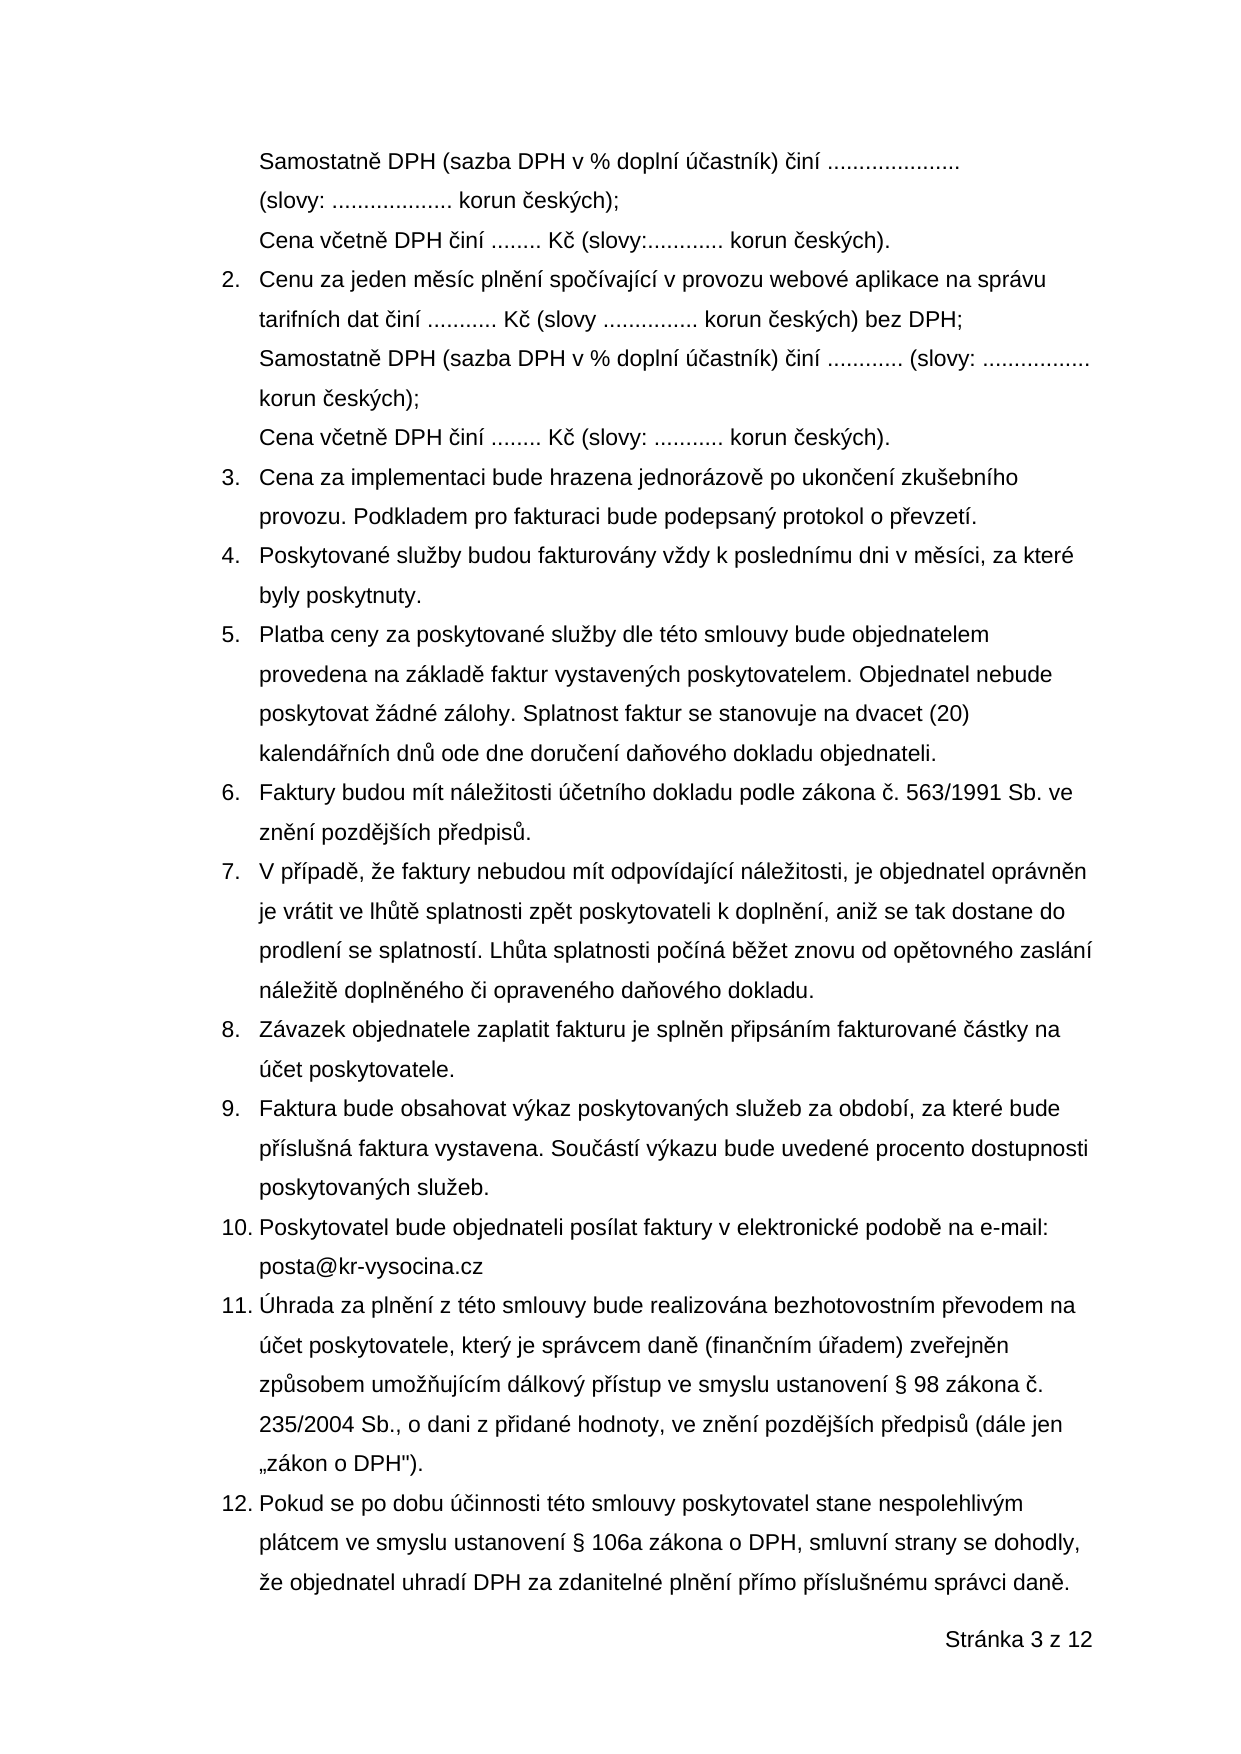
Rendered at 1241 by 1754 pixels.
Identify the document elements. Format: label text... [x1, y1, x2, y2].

list V případě, že faktury nebudou mít odpovídající náležitosti, je objednatel oprávněn je vrátit ve lhůtě splatnosti zpět poskytovateli k doplnění, aniž se tak dostane do prodlení se splatností. Lhůta splatnosti počíná běžet znovu od opětovného zaslání náležitě doplněného či opraveného daňového dokladu. [221, 858, 1093, 1003]
list Faktury budou mít náležitosti účetního dokladu podle zákona č. 563/1991 Sb. ve znění pozdějších předpisů. [221, 779, 1093, 845]
list Poskytované služby budou fakturovány vždy k poslednímu dni v měsíci, za které byly poskytnuty. [221, 542, 1093, 608]
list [221, 1490, 1093, 1595]
list Platba ceny za poskytované služby dle této smlouvy bude objednatelem provedena na základě faktur vystavených poskytovatelem. Objednatel nebude poskytovat žádné zálohy. Splatnost faktur se stanovuje na dvacet (20) kalendářních dnů ode dne doručení daňového dokladu objednateli. [221, 621, 1093, 766]
list Úhrada za plnění z této smlouvy bude realizována bezhotovostním převodem na účet poskytovatele, který je správcem daně (finančním úřadem) zveřejněn způsobem umožňujícím dálkový přístup ve smyslu ustanovení § 98 zákona č. 235/2004 Sb., o dani z přidané hodnoty, ve znění pozdějších předpisů (dále jen „zákon o DPH"). [221, 1292, 1093, 1477]
text Cena včetně DPH činí ........ Kč (slovy:............ korun českých). [259, 227, 1093, 253]
list Poskytovatel bude objednateli posílat faktury v elektronické podobě na e-mail: posta@kr-vysocina.cz [221, 1213, 1093, 1279]
text Cena včetně DPH činí ........ Kč (slovy: ........... korun českých). [259, 424, 1093, 450]
list Závazek objednatele zaplatit fakturu je splněn připsáním fakturované částky na účet poskytovatele. [221, 1016, 1093, 1082]
list Cenu za jeden měsíc plnění spočívající v provozu webové aplikace na správu tarifních dat činí ........... Kč (slovy ............... korun českých) bez DPH; [221, 266, 1093, 332]
list Faktura bude obsahovat výkaz poskytovaných služeb za období, za které bude příslušná faktura vystavena. Součástí výkazu bude uvedené procento dostupnosti poskytovaných služeb. [221, 1095, 1093, 1200]
text Samostatně DPH (sazba DPH v % doplní účastník) činí ..................... (slovy: ................... korun českých); [259, 148, 1093, 213]
list Cena za implementaci bude hrazena jednorázově po ukončení zkušebního provozu. Podkladem pro fakturaci bude podepsaný protokol o převzetí. [221, 463, 1093, 529]
text Samostatně DPH (sazba DPH v % doplní účastník) činí ............ (slovy: ................. korun českých); [259, 345, 1093, 411]
